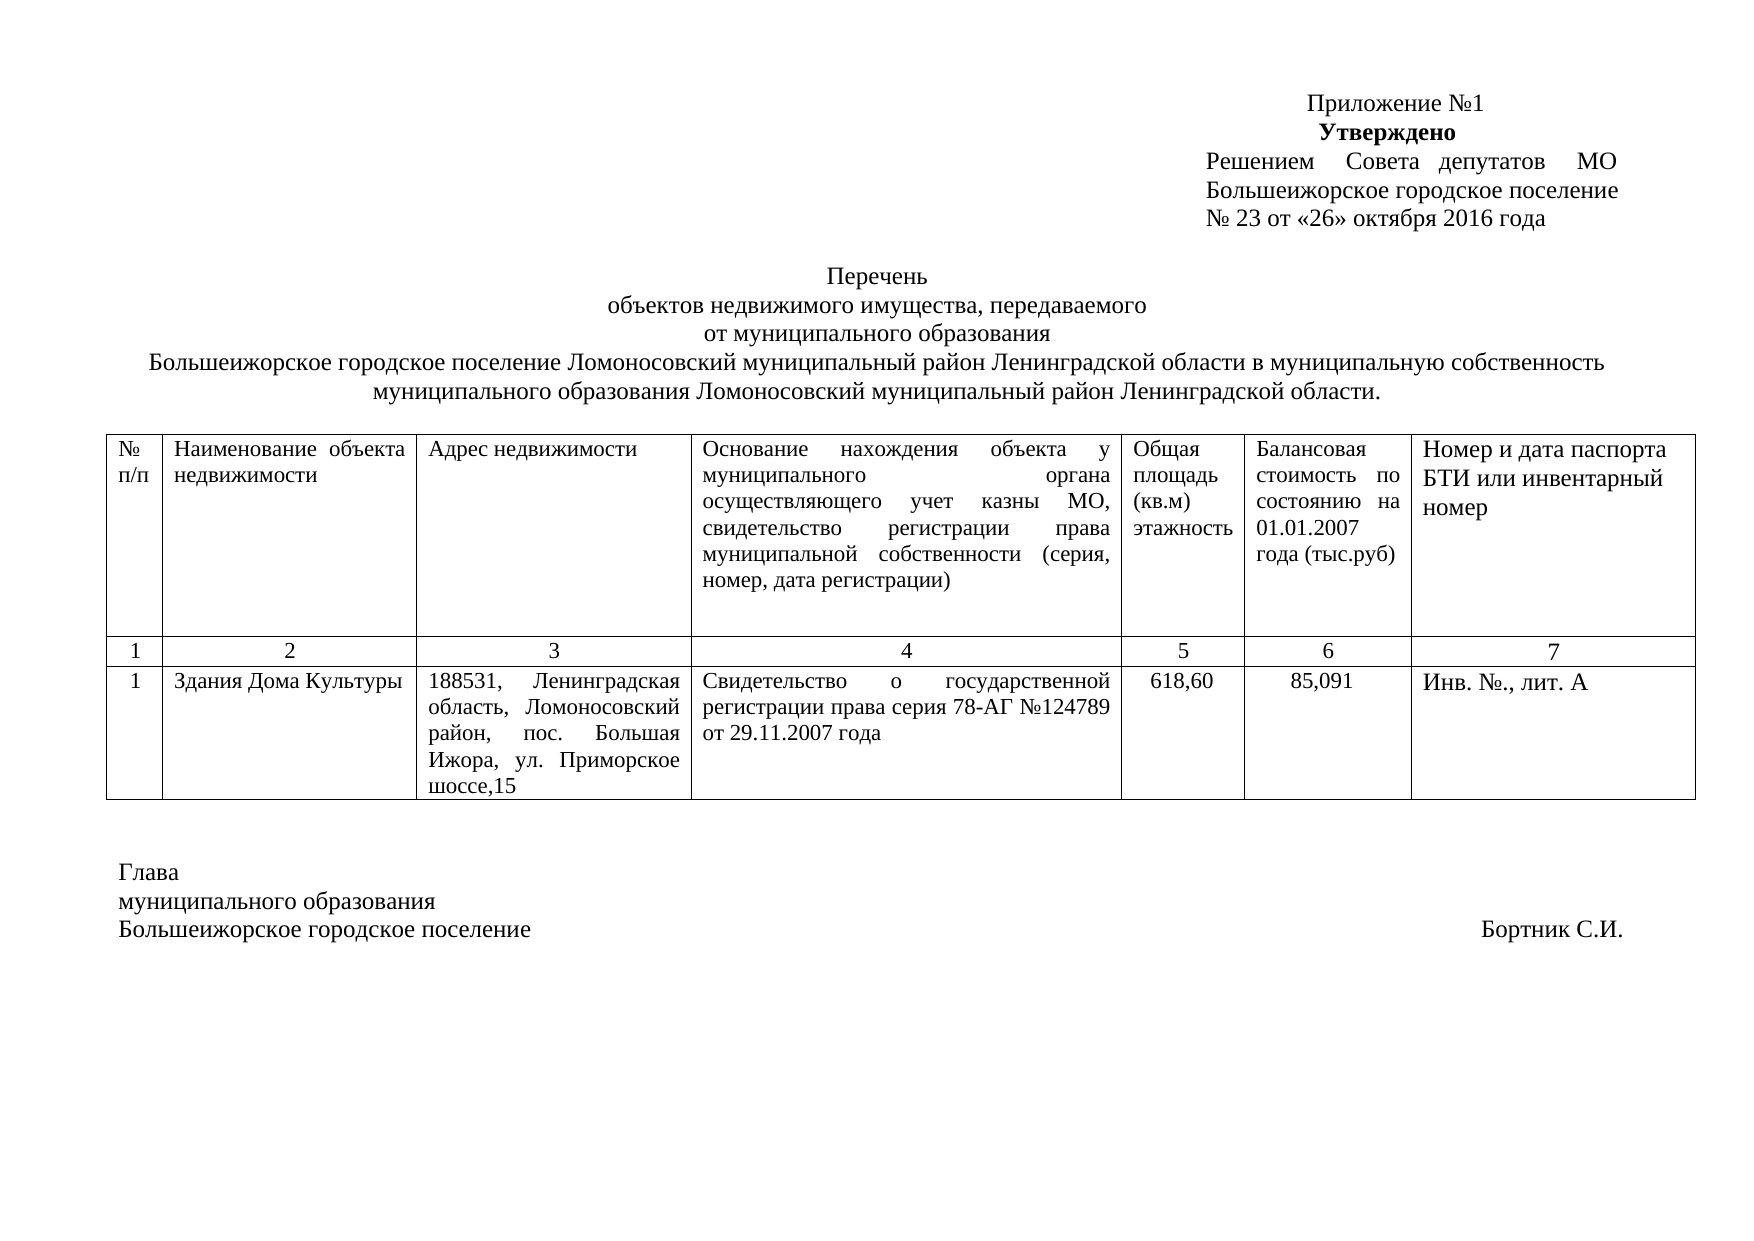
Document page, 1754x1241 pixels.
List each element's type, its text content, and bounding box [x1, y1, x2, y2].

table_header Общая площадь (кв.м) этажность [1122, 435, 1244, 636]
text Решением Совета депутатов МО [118, 146, 1636, 175]
table_header Адрес недвижимости [417, 435, 691, 636]
table_cell 3 [417, 637, 691, 666]
table_cell 4 [692, 637, 1121, 666]
table_header Наименование объекта недвижимости [163, 435, 416, 636]
table_cell 6 [1245, 637, 1411, 666]
table_cell 188531, Ленинградская область, Ломоносовский район, пос. Большая Ижора, ул. Приморское шоссе,15 [417, 667, 691, 798]
text Большеижорское городское поселение Бортник С.И. [118, 914, 1636, 943]
table_header Номер и дата паспорта БТИ или инвентарный номер [1412, 435, 1695, 636]
text Утверждено [118, 117, 1636, 146]
text Глава [118, 857, 1636, 886]
text от муниципального образования [118, 318, 1636, 347]
text Большеижорское городское поселение Ломоносовский муниципальный район Ленинградской области в муниципальную собственность муниципального образования Ломоносовский муниципальный район Ленинградской области. [118, 347, 1636, 405]
table_cell 7 [1412, 637, 1695, 666]
table_header Основание нахождения объекта у муниципального органа осуществляющего учет казны МО, свидетельство регистрации права муниципальной собственности (серия, номер, дата регистрации) [692, 435, 1121, 636]
table_cell 618,60 [1122, 667, 1244, 798]
text Большеижорское городское поселение [118, 175, 1636, 203]
text № 23 от «26» октября 2016 года [118, 203, 1636, 232]
table_cell 2 [163, 637, 416, 666]
text объектов недвижимого имущества, передаваемого [118, 290, 1636, 318]
table_cell 85,091 [1245, 667, 1411, 798]
table_cell Инв. №., лит. А [1412, 667, 1695, 798]
table_cell Здания Дома Культуры [163, 667, 416, 798]
table_cell 5 [1122, 637, 1244, 666]
table_cell 1 [107, 637, 162, 666]
text Приложение №1 [118, 88, 1636, 117]
text муниципального образования [118, 886, 1636, 914]
table_header № п/п [107, 435, 162, 636]
table_cell 1 [107, 667, 162, 798]
table_cell Свидетельство о государственной регистрации права серия 78-АГ №124789 от 29.11.2007 года [692, 667, 1121, 798]
table_header Балансовая стоимость по состоянию на 01.01.2007 года (тыс.руб) [1245, 435, 1411, 636]
text Перечень [118, 261, 1636, 290]
